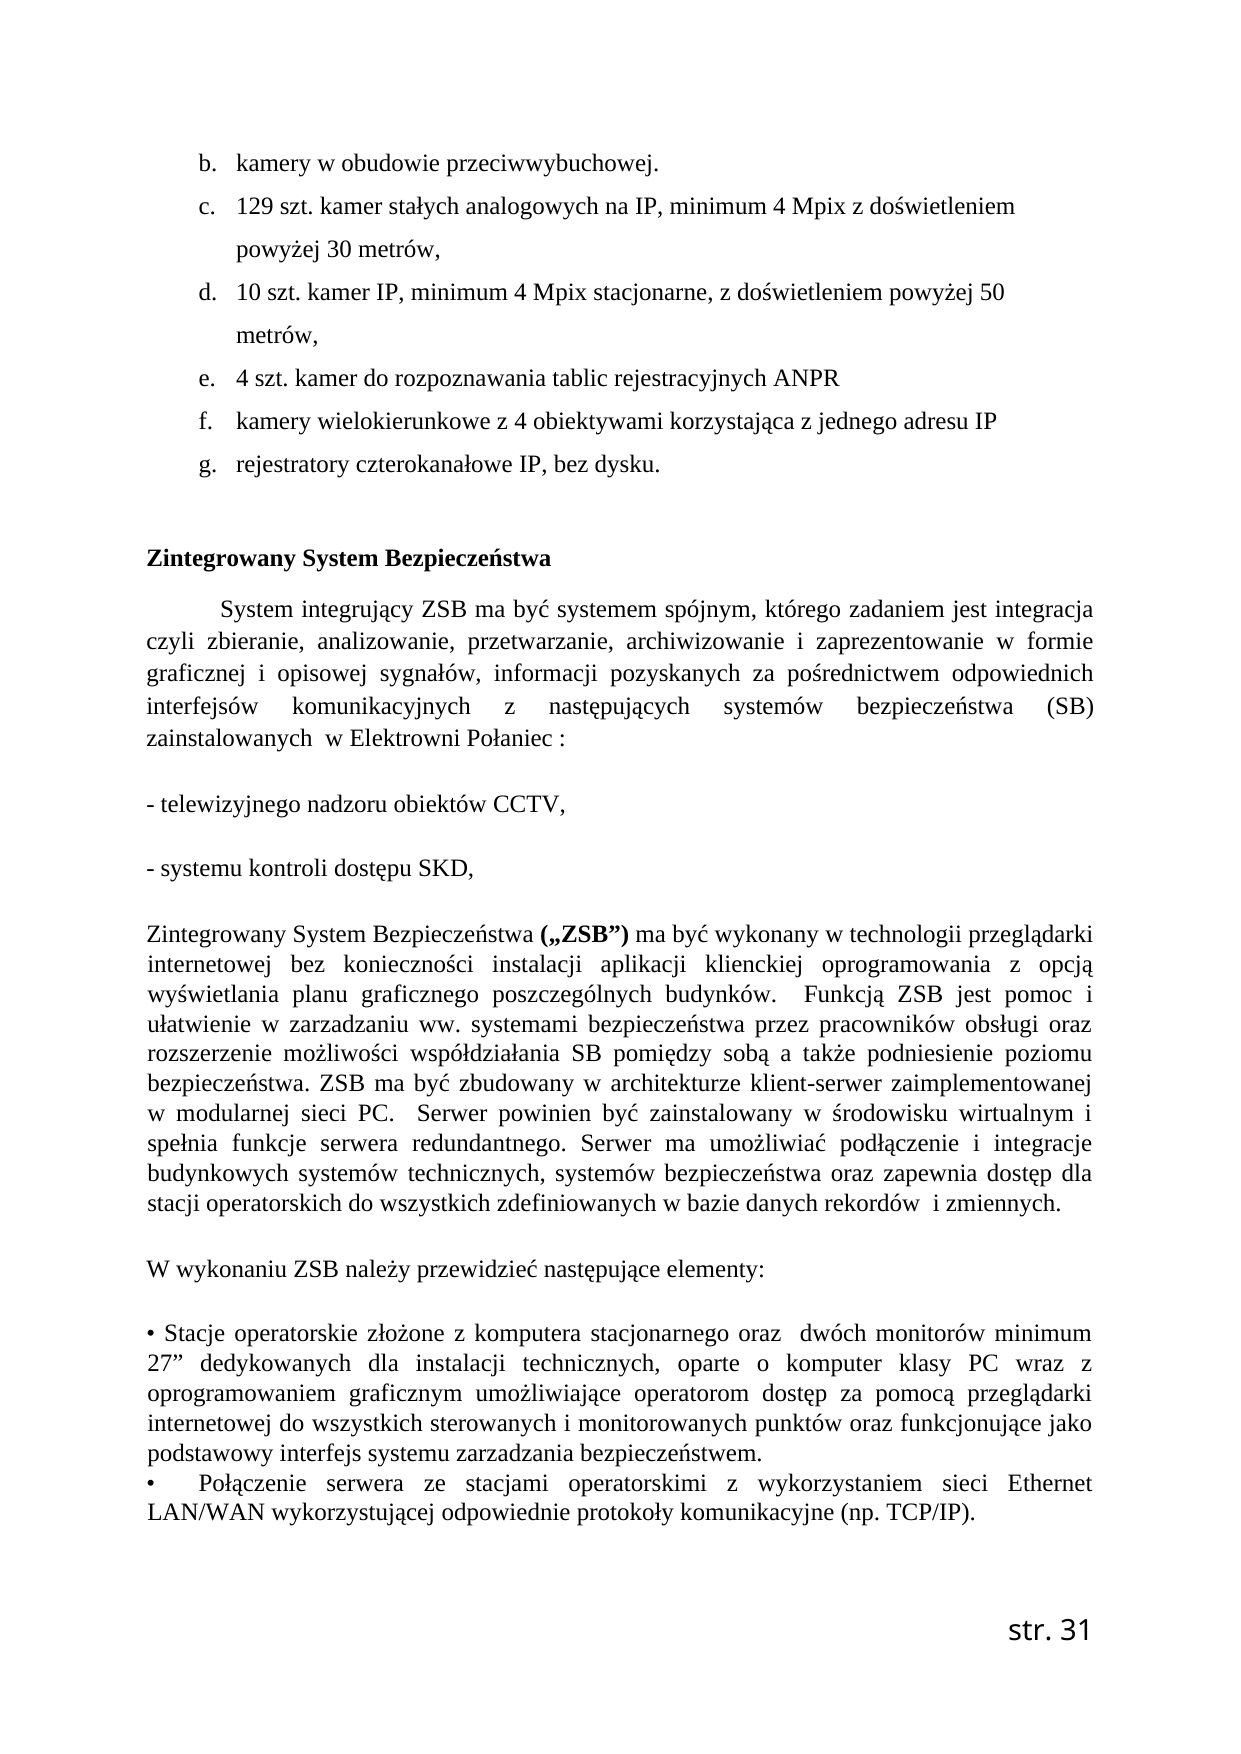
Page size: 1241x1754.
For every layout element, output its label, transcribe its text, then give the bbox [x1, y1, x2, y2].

list systemu kontroli dostępu SKD, [146, 853, 1093, 882]
list telewizyjnego nadzoru obiektów CCTV, [146, 789, 1093, 818]
text W wykonaniu ZSB należy przewidzieć następujące elementy: [146, 1254, 1093, 1283]
text • Stacje operatorskie złożone z komputera stacjonarnego oraz dwóch monitorów minimum 27” dedykowanych dla instalacji technicznych, oparte o komputer klasy PC wraz z oprogramowaniem graficznym umożliwiające operatorom dostęp za pomocą przeglądarki internetowej do wszystkich sterowanych i monitorowanych punktów oraz funkcjonujące jako podstawowy interfejs systemu zarzadzania bezpieczeństwem. [146, 1318, 1093, 1466]
text Zintegrowany System Bezpieczeństwa („ZSB”) ma być wykonany w technologii przeglądarki internetowej bez konieczności instalacji aplikacji klienckiej oprogramowania z opcją wyświetlania planu graficznego poszczególnych budynków. Funkcją ZSB jest pomoc i ułatwienie w zarzadzaniu ww. systemami bezpieczeństwa przez pracowników obsługi oraz rozszerzenie możliwości współdziałania SB pomiędzy sobą a także podniesienie poziomu bezpieczeństwa. ZSB ma być zbudowany w architekturze klient-serwer zaimplementowanej w modularnej sieci PC. Serwer powinien być zainstalowany w środowisku wirtualnym i spełnia funkcje serwera redundantnego. Serwer ma umożliwiać podłączenie i integracje budynkowych systemów technicznych, systemów bezpieczeństwa oraz zapewnia dostęp dla stacji operatorskich do wszystkich zdefiniowanych w bazie danych rekordów i zmiennych. [146, 919, 1093, 1217]
list rejestratory czterokanałowe IP, bez dysku. [198, 449, 1093, 478]
list kamery wielokierunkowe z 4 obiektywami korzystająca z jednego adresu IP [198, 406, 1093, 435]
text Zintegrowany System Bezpieczeństwa [146, 543, 1093, 572]
list 129 szt. kamer stałych analogowych na IP, minimum 4 Mpix z doświetleniem powyżej 30 metrów, [198, 191, 1093, 263]
list kamery w obudowie przeciwwybuchowej. [198, 148, 1093, 176]
list 4 szt. kamer do rozpoznawania tablic rejestracyjnych ANPR [198, 363, 1093, 392]
text System integrujący ZSB ma być systemem spójnym, którego zadaniem jest integracja czyli zbieranie, analizowanie, przetwarzanie, archiwizowanie i zaprezentowanie w formie graficznej i opisowej sygnałów, informacji pozyskanych za pośrednictwem odpowiednich interfejsów komunikacyjnych z następujących systemów bezpieczeństwa (SB) zainstalowanych w Elektrowni Połaniec : [146, 594, 1094, 752]
list Połączenie serwera ze stacjami operatorskimi z wykorzystaniem sieci Ethernet LAN/WAN wykorzystującej odpowiednie protokoły komunikacyjne (np. TCP/IP). [146, 1468, 1093, 1526]
list 10 szt. kamer IP, minimum 4 Mpix stacjonarne, z doświetleniem powyżej 50 metrów, [198, 277, 1093, 349]
